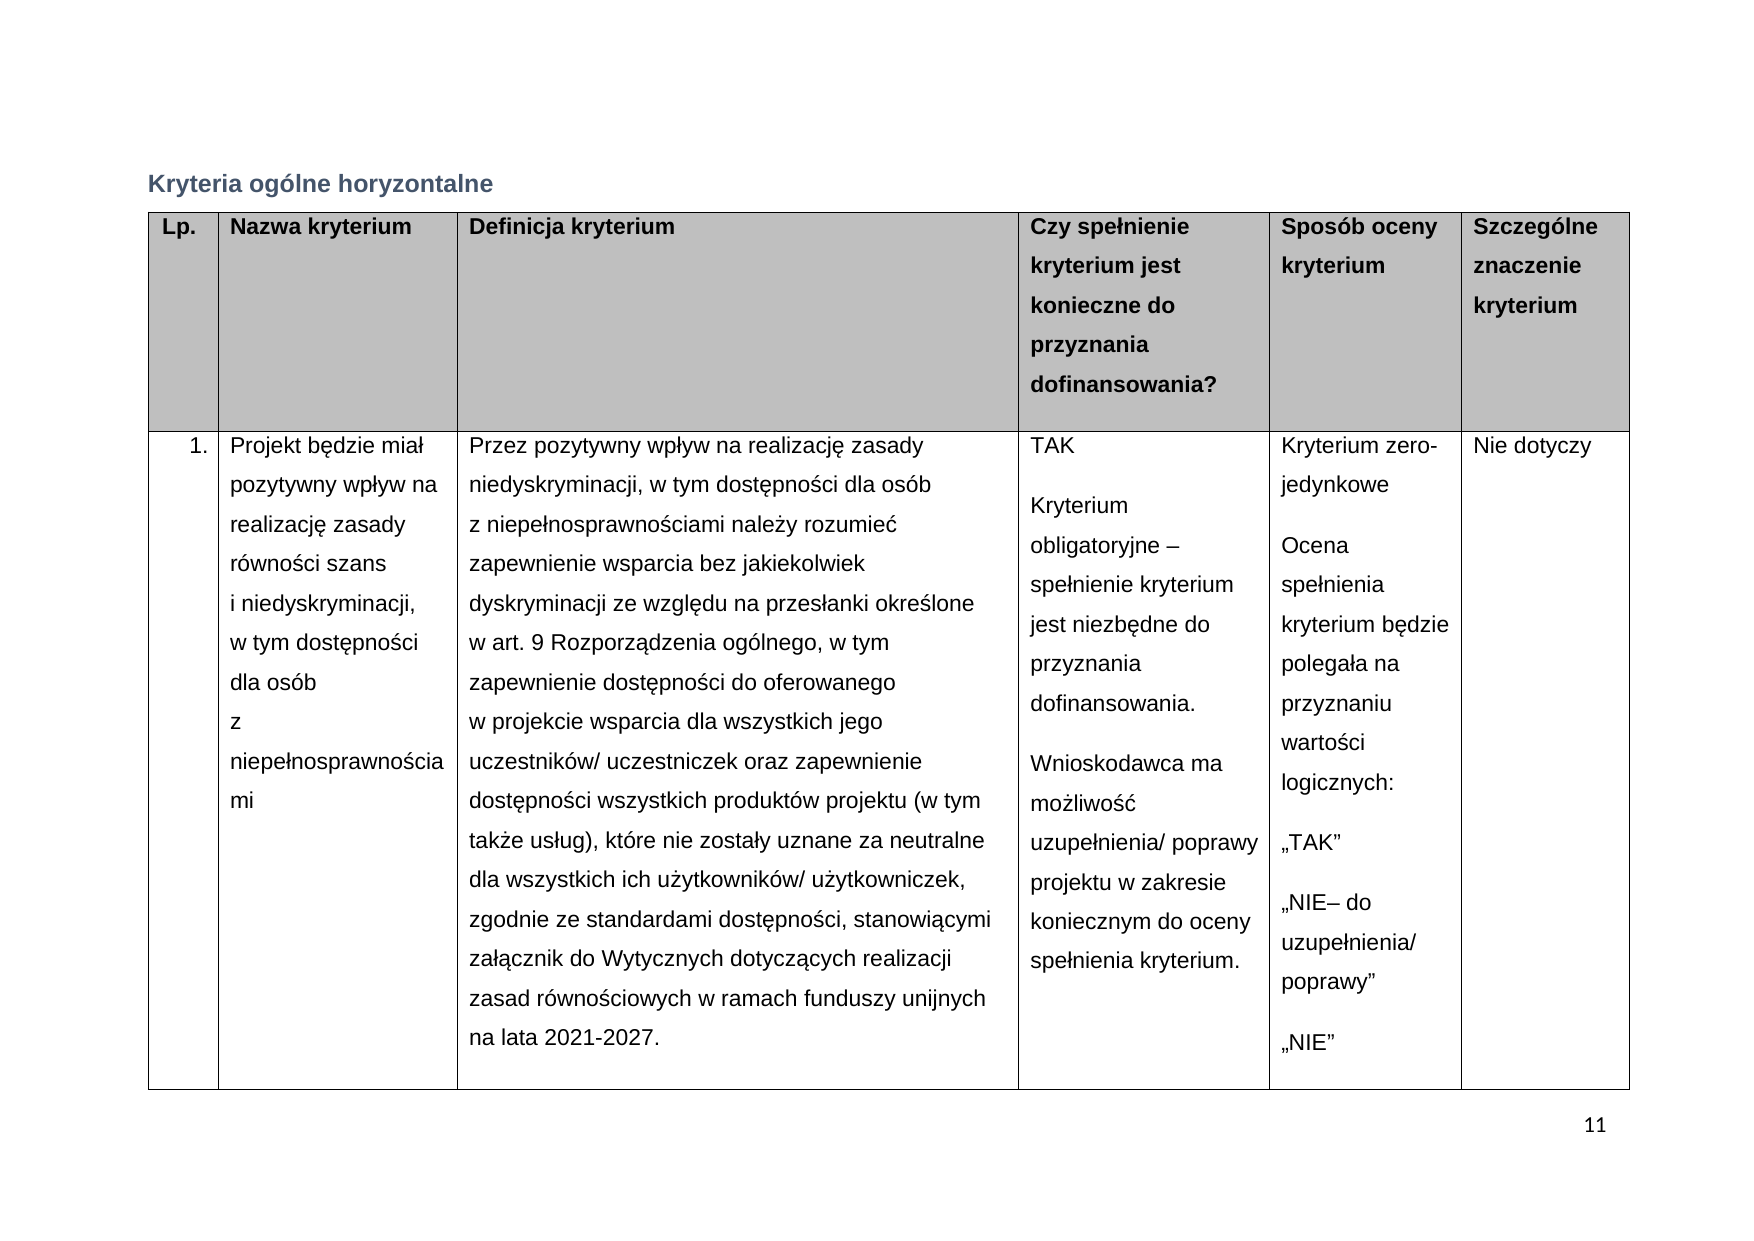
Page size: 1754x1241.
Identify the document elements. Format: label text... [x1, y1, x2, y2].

table_cell Projekt będzie miał pozytywny wpływ na realizację zasady równości szans i niedyskryminacji, w tym dostępności dla osób z niepełnosprawnościami [219, 432, 457, 1089]
table_header Lp. [149, 213, 218, 431]
table_header Nazwa kryterium [219, 213, 457, 431]
table_cell Kryterium zero-jedynkowe Ocena spełnienia kryterium będzie polegała na przyznaniu wartości logicznych: „TAK” „NIE– do uzupełnienia/ poprawy” „NIE” [1270, 432, 1461, 1089]
table_header Szczególne znaczenie kryterium [1462, 213, 1629, 431]
table_header Definicja kryterium [458, 213, 1018, 431]
table_cell [149, 432, 218, 1089]
subtitle Kryteria ogólne horyzontalne [148, 168, 1606, 197]
table_header Sposób oceny kryterium [1270, 213, 1461, 431]
table_cell Nie dotyczy [1462, 432, 1629, 1089]
table_header Czy spełnienie kryterium jest konieczne do przyznania dofinansowania? [1019, 213, 1269, 431]
